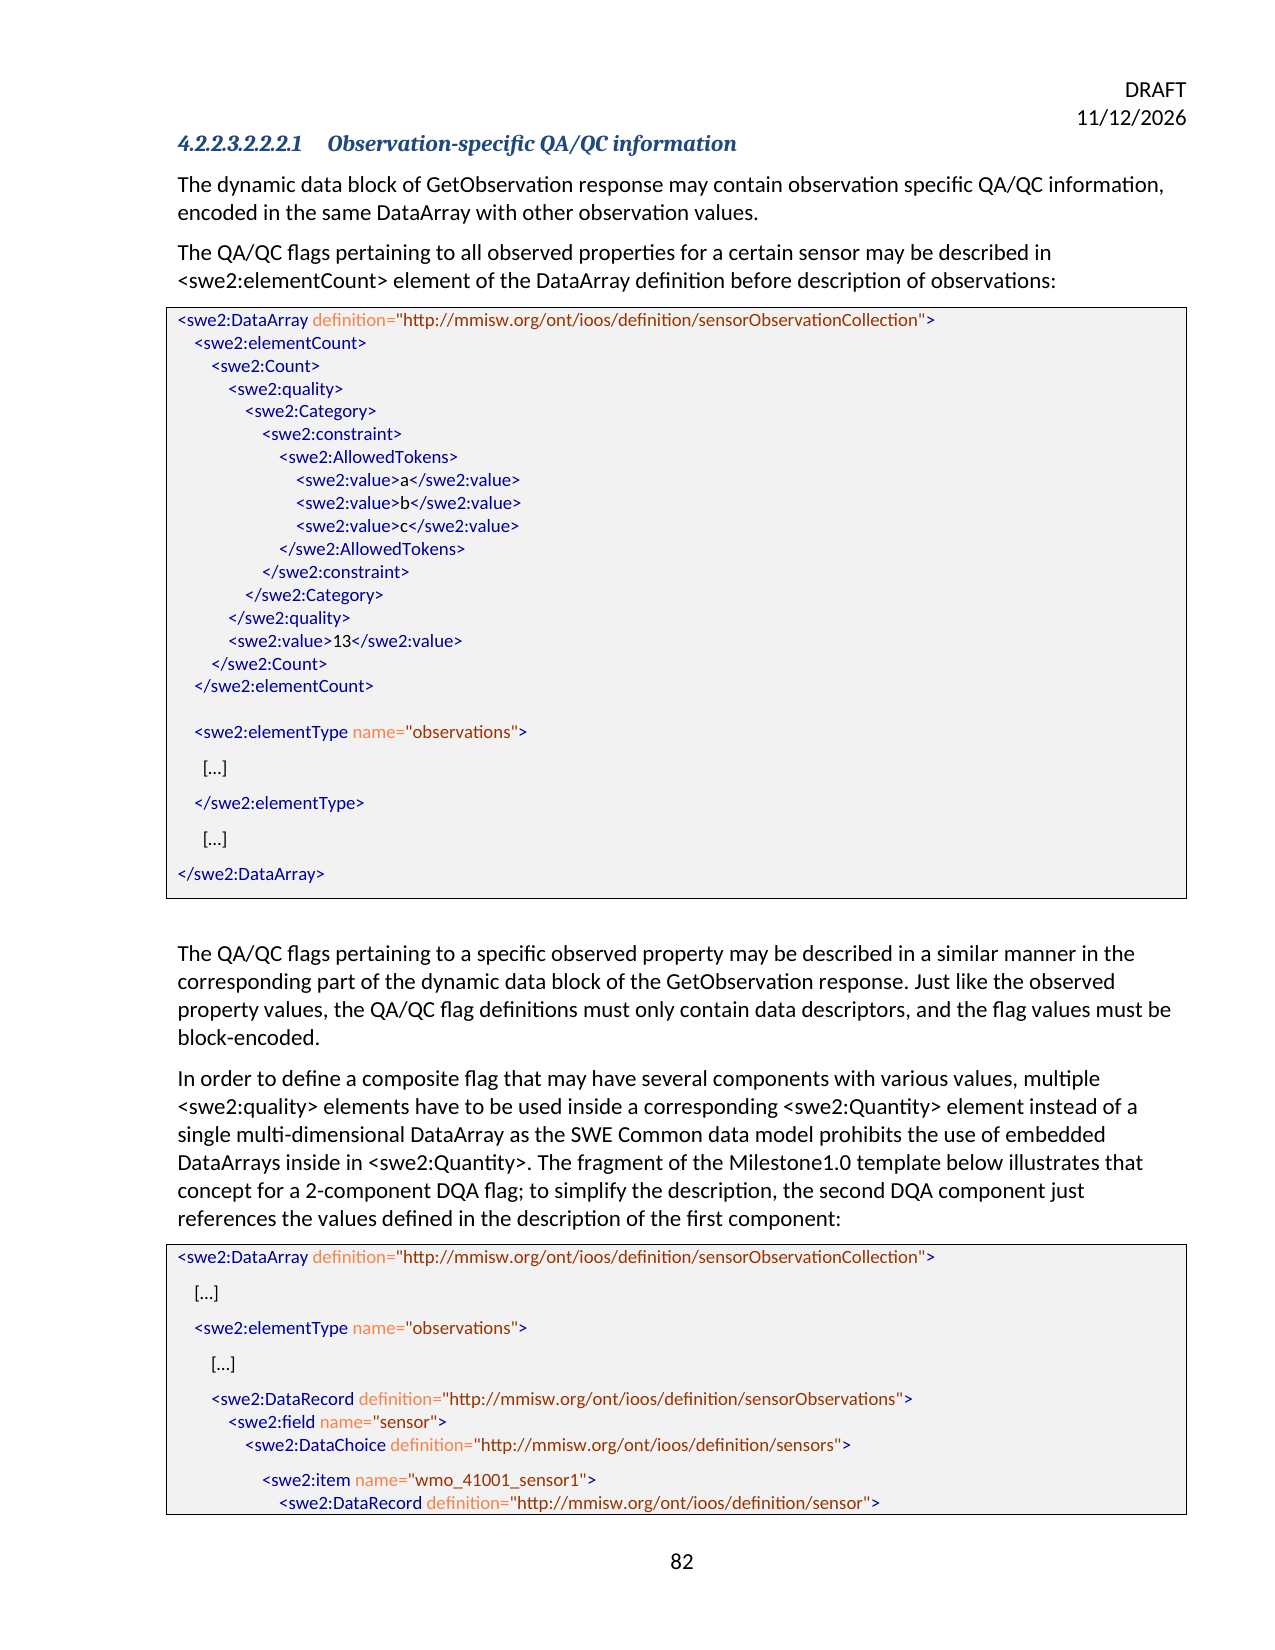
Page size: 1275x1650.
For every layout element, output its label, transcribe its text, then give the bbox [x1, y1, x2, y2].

text The QA/QC flags pertaining to all observed properties for a certain sensor may be described in <swe2:elementCount> element of the DataArray definition before description of observations: [177, 238, 1186, 294]
text The QA/QC flags pertaining to a specific observed property may be described in a similar manner in the corresponding part of the dynamic data block of the GetObservation response. Just like the observed property values, the QA/QC flag definitions must only contain data descriptors, and the flag values must be block-encoded. [177, 939, 1186, 1051]
table_header <swe2:DataArray definition="http://mmisw.org/ont/ioos/definition/sensorObservationCollection"> <swe2:elementCount> <swe2:Count> <swe2:quality> <swe2:Category> <swe2:constraint> <swe2:AllowedTokens> <swe2:value>a</swe2:value> <swe2:value>b</swe2:value> <swe2:value>c</swe2:value> </swe2:AllowedTokens> </swe2:constraint> </swe2:Category> </swe2:quality> <swe2:value>13</swe2:value> </swe2:Count> </swe2:elementCount> <swe2:elementType name="observations"> […] </swe2:elementType> […] </swe2:DataArray> [167, 308, 1186, 898]
text The dynamic data block of GetObservation response may contain observation specific QA/QC information, encoded in the same DataArray with other observation values. [177, 170, 1186, 226]
text In order to define a composite flag that may have several components with various values, multiple <swe2:quality> elements have to be used inside a corresponding <swe2:Quantity> element instead of a single multi-dimensional DataArray as the SWE Common data model prohibits the use of embedded DataArrays inside in <swe2:Quantity>. The fragment of the Milestone1.0 template below illustrates that concept for a 2-component DQA flag; to simplify the description, the second DQA component just references the values defined in the description of the first component: [177, 1064, 1186, 1232]
subtitle Observation-specific QA/QC information [177, 131, 1186, 157]
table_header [167, 1245, 1186, 1514]
